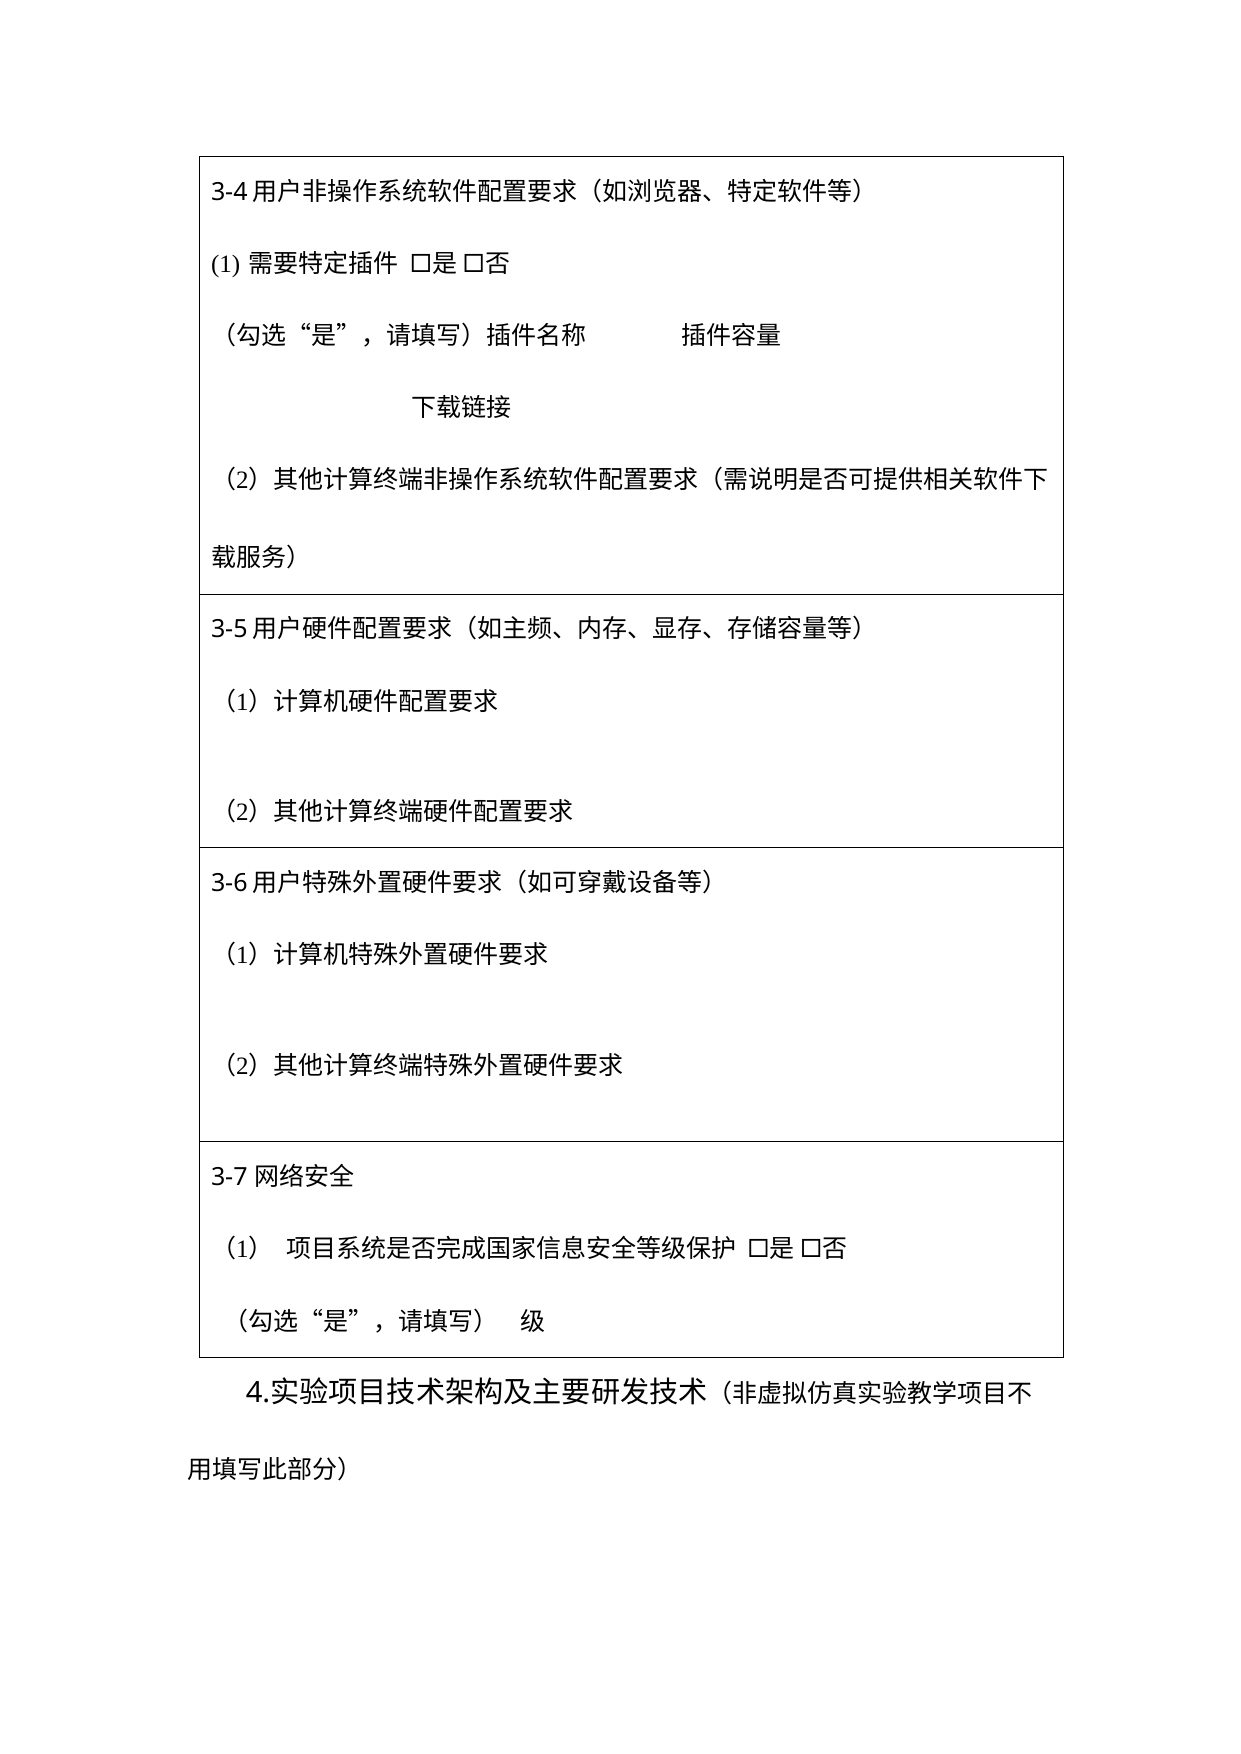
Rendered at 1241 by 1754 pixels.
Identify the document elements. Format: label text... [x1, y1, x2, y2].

table_cell 3-4用户非操作系统软件配置要求（如浏览器、特定软件等） 需要特定插件 是 否 （勾选“是”，请填写）插件名称 插件容量 下载链接 （2）其他计算终端非操作系统软件配置要求（需说明是否可提供相关软件下载服务） [200, 157, 1063, 593]
text 4.实验项目技术架构及主要研发技术（非虚拟仿真实验教学项目不用填写此部分） [187, 1358, 1053, 1501]
table_cell 3-6用户特殊外置硬件要求（如可穿戴设备等） （1）计算机特殊外置硬件要求 （2）其他计算终端特殊外置硬件要求 [200, 848, 1063, 1141]
table_cell 3-7 网络安全 项目系统是否完成国家信息安全等级保护 是 否 （勾选“是”，请填写） 级 [200, 1142, 1063, 1357]
table_cell 3-5用户硬件配置要求（如主频、内存、显存、存储容量等） （1）计算机硬件配置要求 （2）其他计算终端硬件配置要求 [200, 595, 1063, 847]
